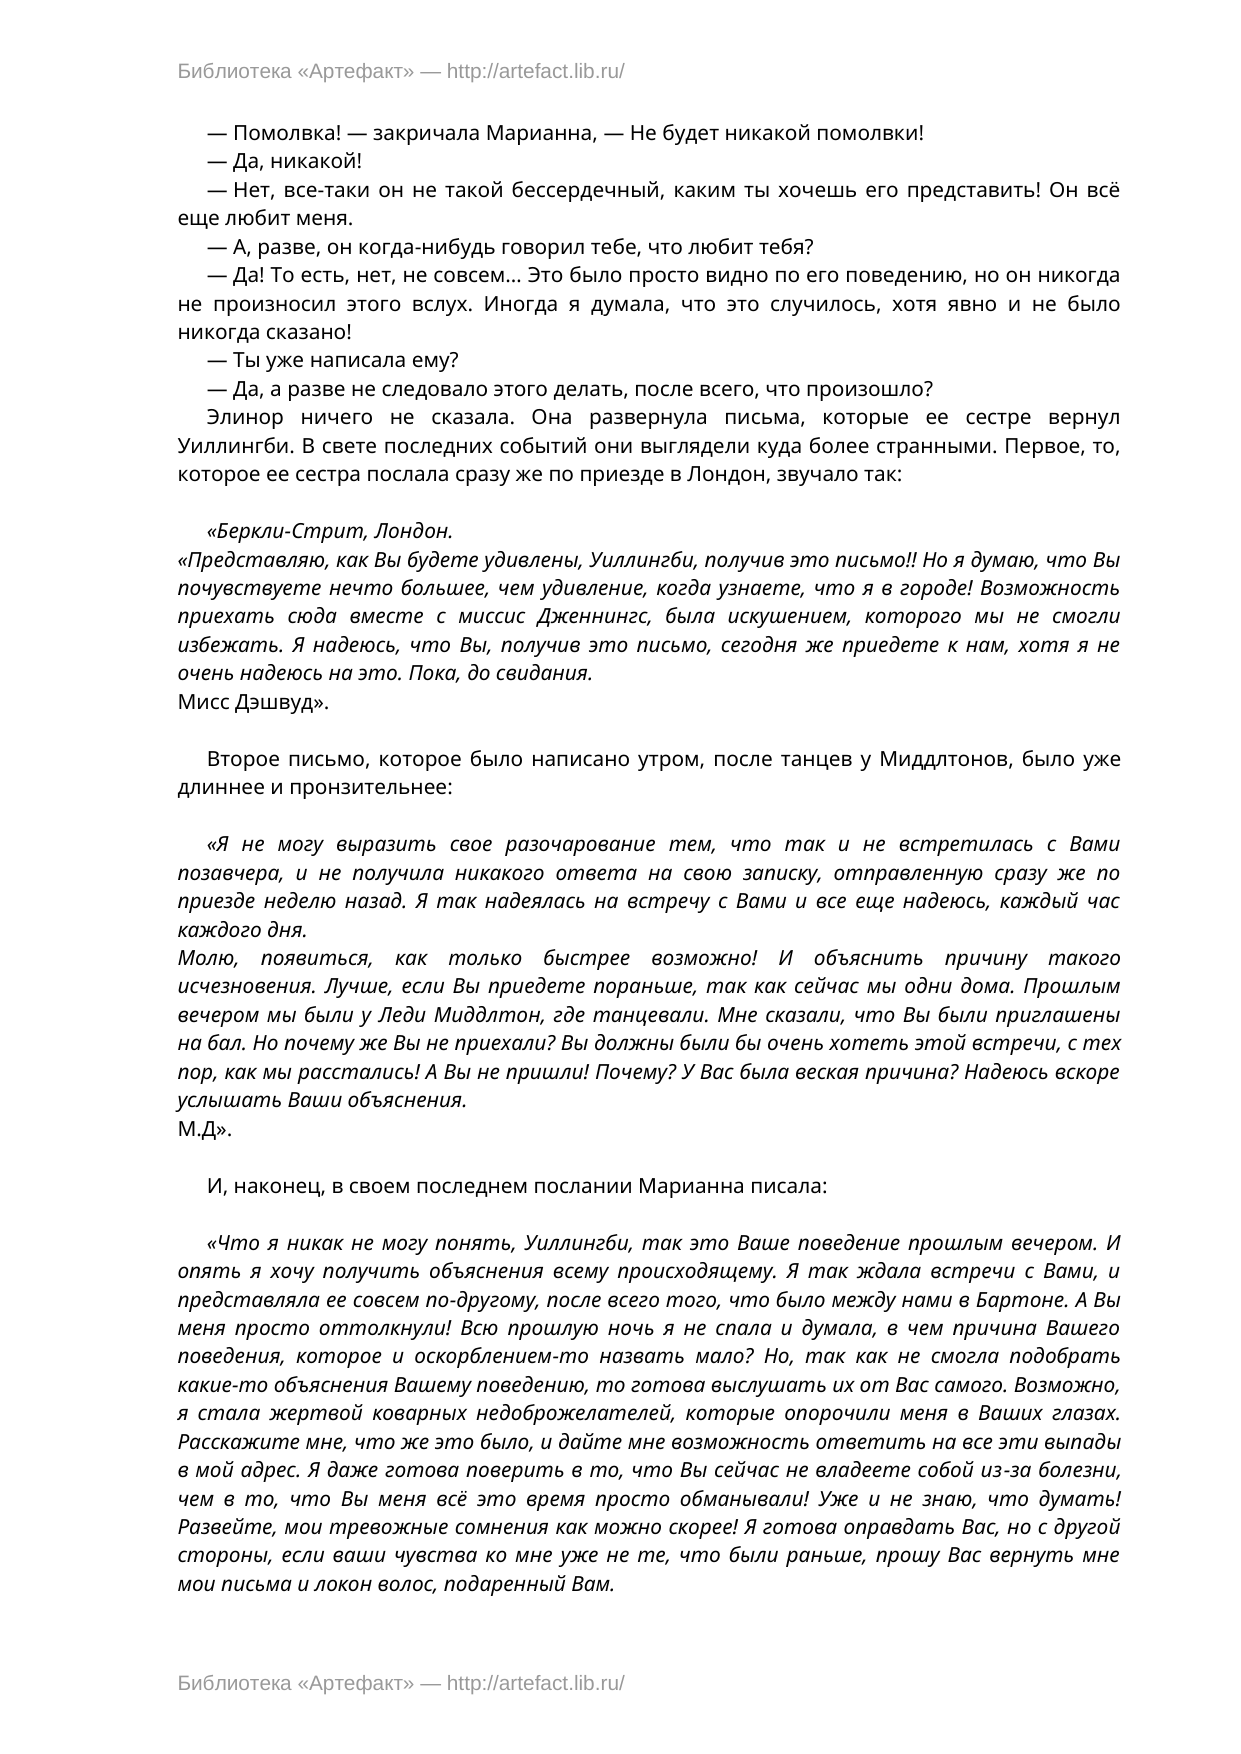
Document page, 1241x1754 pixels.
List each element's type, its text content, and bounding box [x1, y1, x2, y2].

text — Да, а разве не следовало этого делать, после всего, что произошло? [177, 374, 1122, 402]
text — Да, никакой! [177, 147, 1122, 175]
text «Беркли-Стрит, Лондон. «Представляю, как Вы будете удивлены, Уиллингби, получив это письмо!! Но я думаю, что Вы почувствуете нечто большее, чем удивление, когда узнаете, что я в городе! Возможность приехать сюда вместе с миссис Дженнингс, была искушением, которого мы не смогли избежать. Я надеюсь, что Вы, получив это письмо, сегодня же приедете к нам, хотя я не очень надеюсь на это. Пока, до свидания. Мисс Дэшвуд». [177, 516, 1122, 744]
text «Я не могу выразить свое разочарование тем, что так и не встретилась с Вами позавчера, и не получила никакого ответа на свою записку, отправленную сразу же по приезде неделю назад. Я так надеялась на встречу с Вами и все еще надеюсь, каждый час каждого дня. Молю, появиться, как только быстрее возможно! И объяснить причину такого исчезновения. Лучше, если Вы приедете пораньше, так как сейчас мы одни дома. Прошлым вечером мы были у Леди Миддлтон, где танцевали. Мне сказали, что Вы были приглашены на бал. Но почему же Вы не приехали? Вы должны были бы очень хотеть этой встречи, с тех пор, как мы расстались! А Вы не пришли! Почему? У Вас была веская причина? Надеюсь вскоре услышать Ваши объяснения. М.Д». [177, 829, 1122, 1171]
text — Помолвка! — закричала Марианна, — Не будет никакой помолвки! [177, 118, 1122, 147]
text И, наконец, в своем последнем послании Марианна писала: [177, 1171, 1122, 1199]
text — Да! То есть, нет, не совсем… Это было просто видно по его поведению, но он никогда не произносил этого вслух. Иногда я думала, что это случилось, хотя явно и не было никогда сказано! [177, 260, 1122, 346]
text — Нет, все-таки он не такой бессердечный, каким ты хочешь его представить! Он всё еще любит меня. [177, 175, 1122, 232]
text — Ты уже написала ему? [177, 346, 1122, 374]
text — А, разве, он когда-нибудь говорил тебе, что любит тебя? [177, 232, 1122, 260]
text Элинор ничего не сказала. Она развернула письма, которые ее сестре вернул Уиллингби. В свете последних событий они выглядели куда более странными. Первое, то, которое ее сестра послала сразу же по приезде в Лондон, звучало так: [177, 402, 1122, 488]
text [177, 1228, 1122, 1597]
text Второе письмо, которое было написано утром, после танцев у Миддлтонов, было уже длиннее и пронзительнее: [177, 744, 1122, 801]
